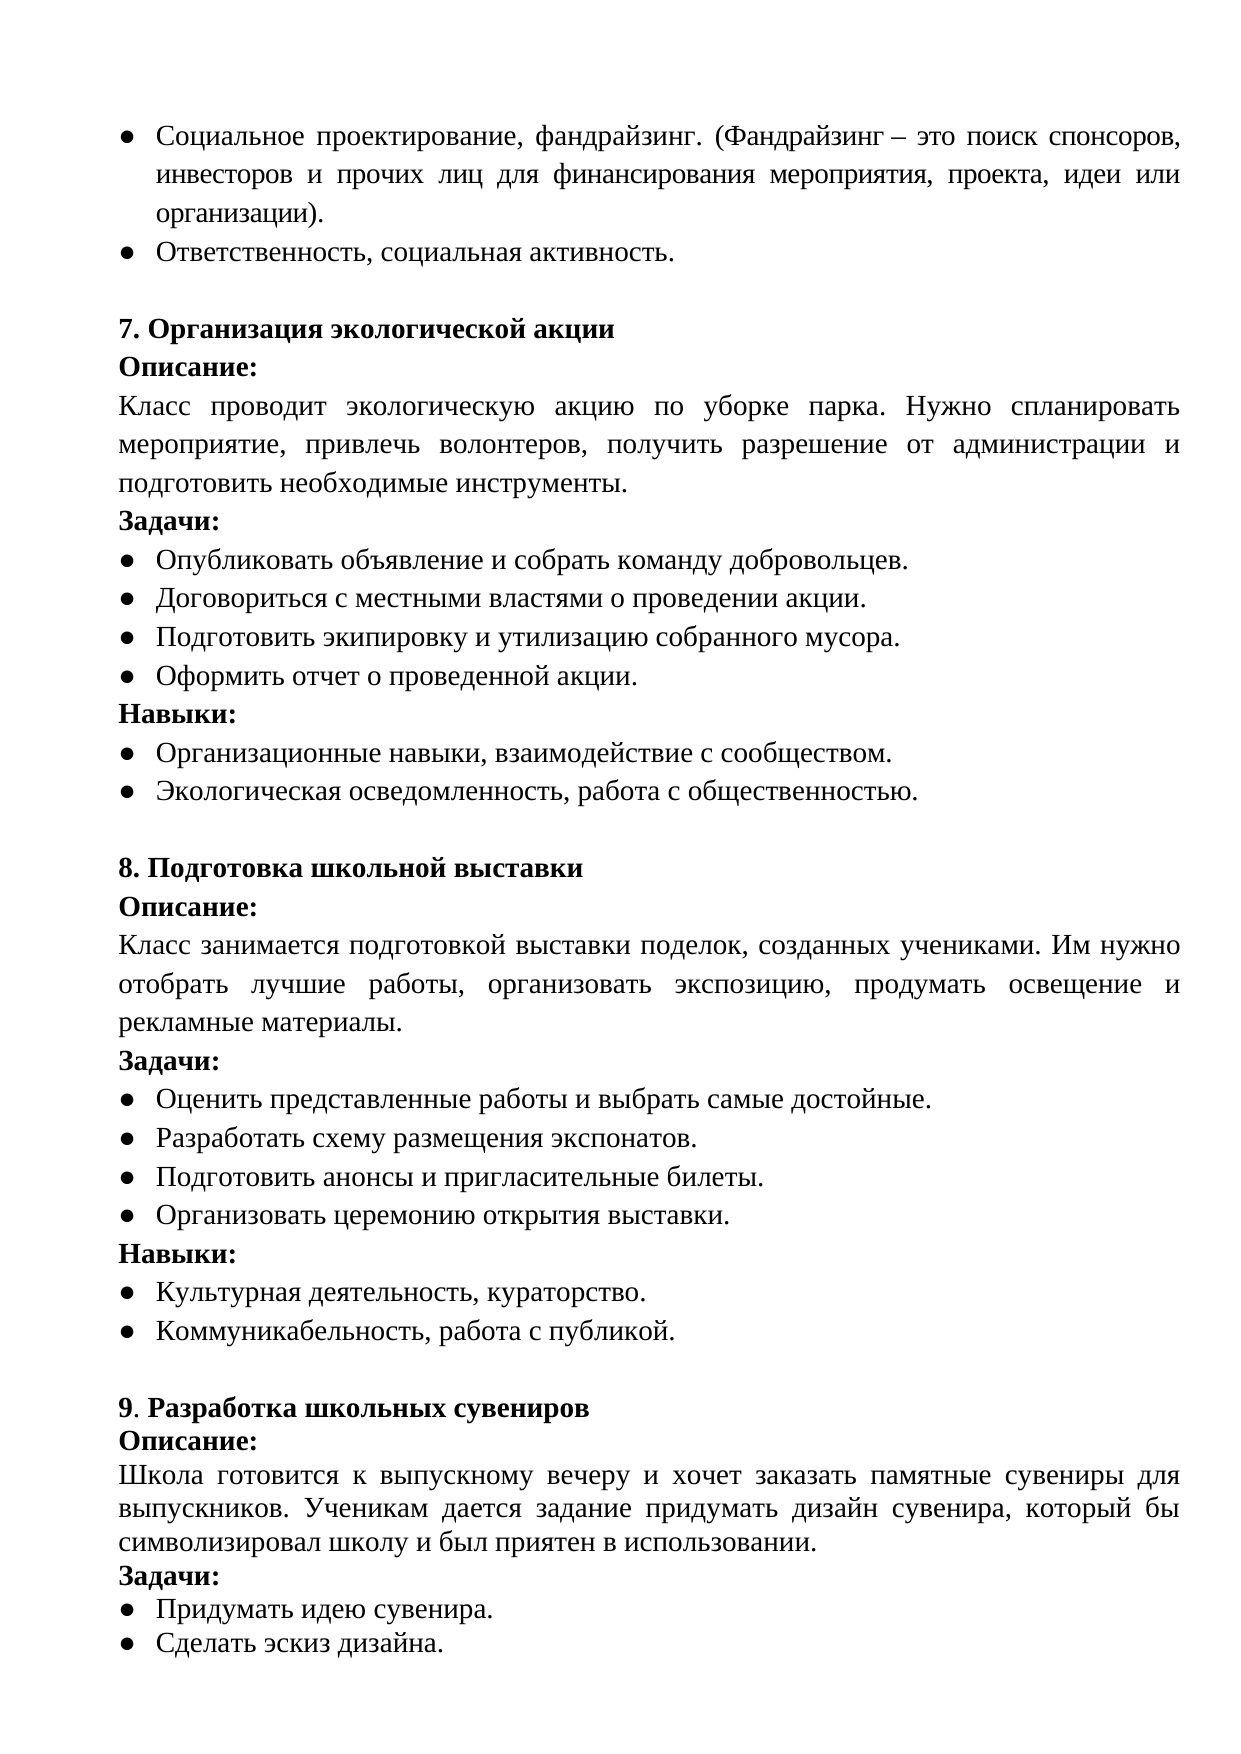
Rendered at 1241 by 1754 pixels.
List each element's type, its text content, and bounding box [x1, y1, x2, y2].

list Придумать идею сувенира. [118, 1591, 1181, 1625]
list Коммуникабельность, работа с публикой. [118, 1313, 1181, 1346]
text Навыки: [118, 696, 1181, 730]
list Социальное проектирование, фандрайзинг. (Фандрайзинг – это поиск спонсоров, инвесторов и прочих лиц для финансирования мероприятия, проекта, идеи или организации). [118, 118, 1181, 229]
list Культурная деятельность, кураторство. [118, 1274, 1181, 1308]
text 7. Организация экологической акции [118, 311, 1181, 344]
text Описание: Класс проводит экологическую акцию по уборке парка. Нужно спланировать мероприятие, привлечь волонтеров, получить разрешение от администрации и подготовить необходимые инструменты. [118, 349, 1181, 498]
text Описание: Класс занимается подготовкой выставки поделок, созданных учениками. Им нужно отобрать лучшие работы, организовать экспозицию, продумать освещение и рекламные материалы. [118, 889, 1181, 1038]
list Экологическая осведомленность, работа с общественностью. [118, 773, 1181, 807]
list Ответственность, социальная активность. [118, 234, 1181, 267]
text 9. Разработка школьных сувениров [118, 1390, 1181, 1423]
text Задачи: [118, 1558, 1181, 1591]
list Опубликовать объявление и собрать команду добровольцев. [118, 542, 1181, 576]
list Организационные навыки, взаимодействие с сообществом. [118, 735, 1181, 768]
text Навыки: [118, 1236, 1181, 1269]
text Задачи: [118, 1043, 1181, 1077]
list Разработать схему размещения экспонатов. [118, 1120, 1181, 1154]
list Организовать церемонию открытия выставки. [118, 1197, 1181, 1231]
text 8. Подготовка школьной выставки [118, 850, 1181, 884]
list Подготовить экипировку и утилизацию собранного мусора. [118, 619, 1181, 653]
list Оценить представленные работы и выбрать самые достойные. [118, 1082, 1181, 1115]
text Описание: Школа готовится к выпускному вечеру и хочет заказать памятные сувениры для выпускников. Ученикам дается задание придумать дизайн сувенира, который бы символизировал школу и был приятен в использовании. [118, 1423, 1181, 1558]
text Задачи: [118, 503, 1181, 537]
list Подготовить анонсы и пригласительные билеты. [118, 1159, 1181, 1192]
list Договориться с местными властями о проведении акции. [118, 581, 1181, 614]
list Оформить отчет о проведенной акции. [118, 658, 1181, 691]
list Сделать эскиз дизайна. [118, 1625, 1181, 1658]
